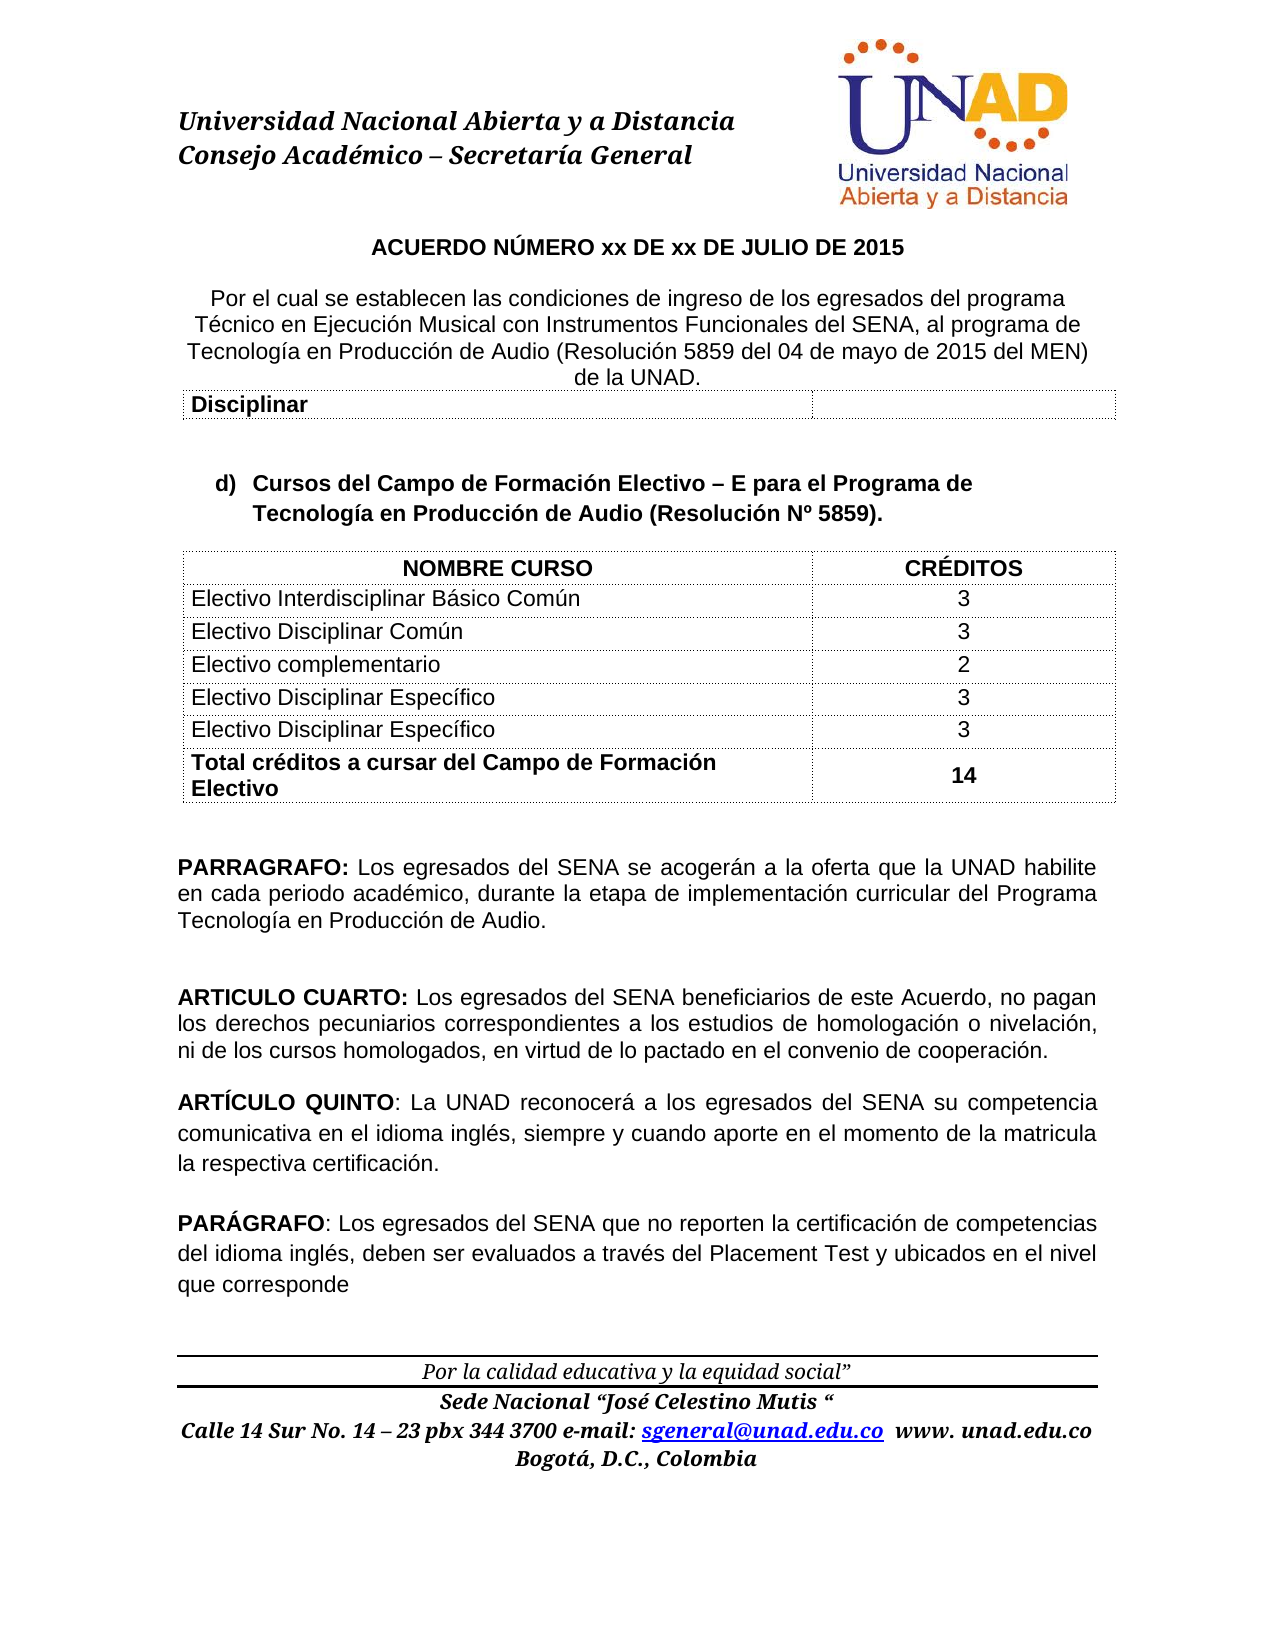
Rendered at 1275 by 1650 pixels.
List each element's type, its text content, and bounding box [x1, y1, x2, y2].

list Cursos del Campo de Formación Electivo – E para el Programa de Tecnología en Producción de Audio (Resolución Nº 5859). [215, 470, 1098, 526]
table_header CRÉDITOS [812, 551, 1115, 584]
table_cell 3 [812, 715, 1115, 748]
table_cell Total créditos a cursar del Campo de Formación Electivo [184, 748, 812, 802]
text PARÁGRAFO: Los egresados del SENA que no reporten la certificación de competencias del idioma inglés, deben ser evaluados a través del Placement Test y ubicados en el nivel que corresponde [177, 1210, 1098, 1297]
table_cell 43 [812, 390, 1115, 418]
text ARTÍCULO QUINTO: La UNAD reconocerá a los egresados del SENA su competencia comunicativa en el idioma inglés, siempre y cuando aporte en el momento de la matricula la respectiva certificación. [177, 1089, 1098, 1176]
table_cell Electivo Disciplinar Específico [184, 715, 812, 748]
table_cell Electivo Disciplinar Común [184, 617, 812, 649]
text PARRAGRAFO: Los egresados del SENA se acogerán a la oferta que la UNAD habilite en cada periodo académico, durante la etapa de implementación curricular del Programa Tecnología en Producción de Audio. [177, 854, 1098, 933]
table_header NOMBRE CURSO [184, 551, 812, 584]
text ARTICULO CUARTO: Los egresados del SENA beneficiarios de este Acuerdo, no pagan los derechos pecuniarios correspondientes a los estudios de homologación o nivelación, ni de los cursos homologados, en virtud de lo pactado en el convenio de cooperación. [177, 984, 1098, 1063]
table_cell 3 [812, 617, 1115, 649]
table_cell Electivo Disciplinar Específico [184, 683, 812, 715]
table_cell Total créditos a cursar del Campo de Formación Disciplinar [184, 390, 812, 418]
table_cell 14 [812, 748, 1115, 802]
table_cell Electivo Interdisciplinar Básico Común [184, 584, 812, 617]
table_cell 3 [812, 584, 1115, 617]
table_cell 2 [812, 650, 1115, 682]
table_cell 3 [812, 683, 1115, 715]
table_cell Electivo complementario [184, 650, 812, 682]
picture [838, 39, 1068, 209]
